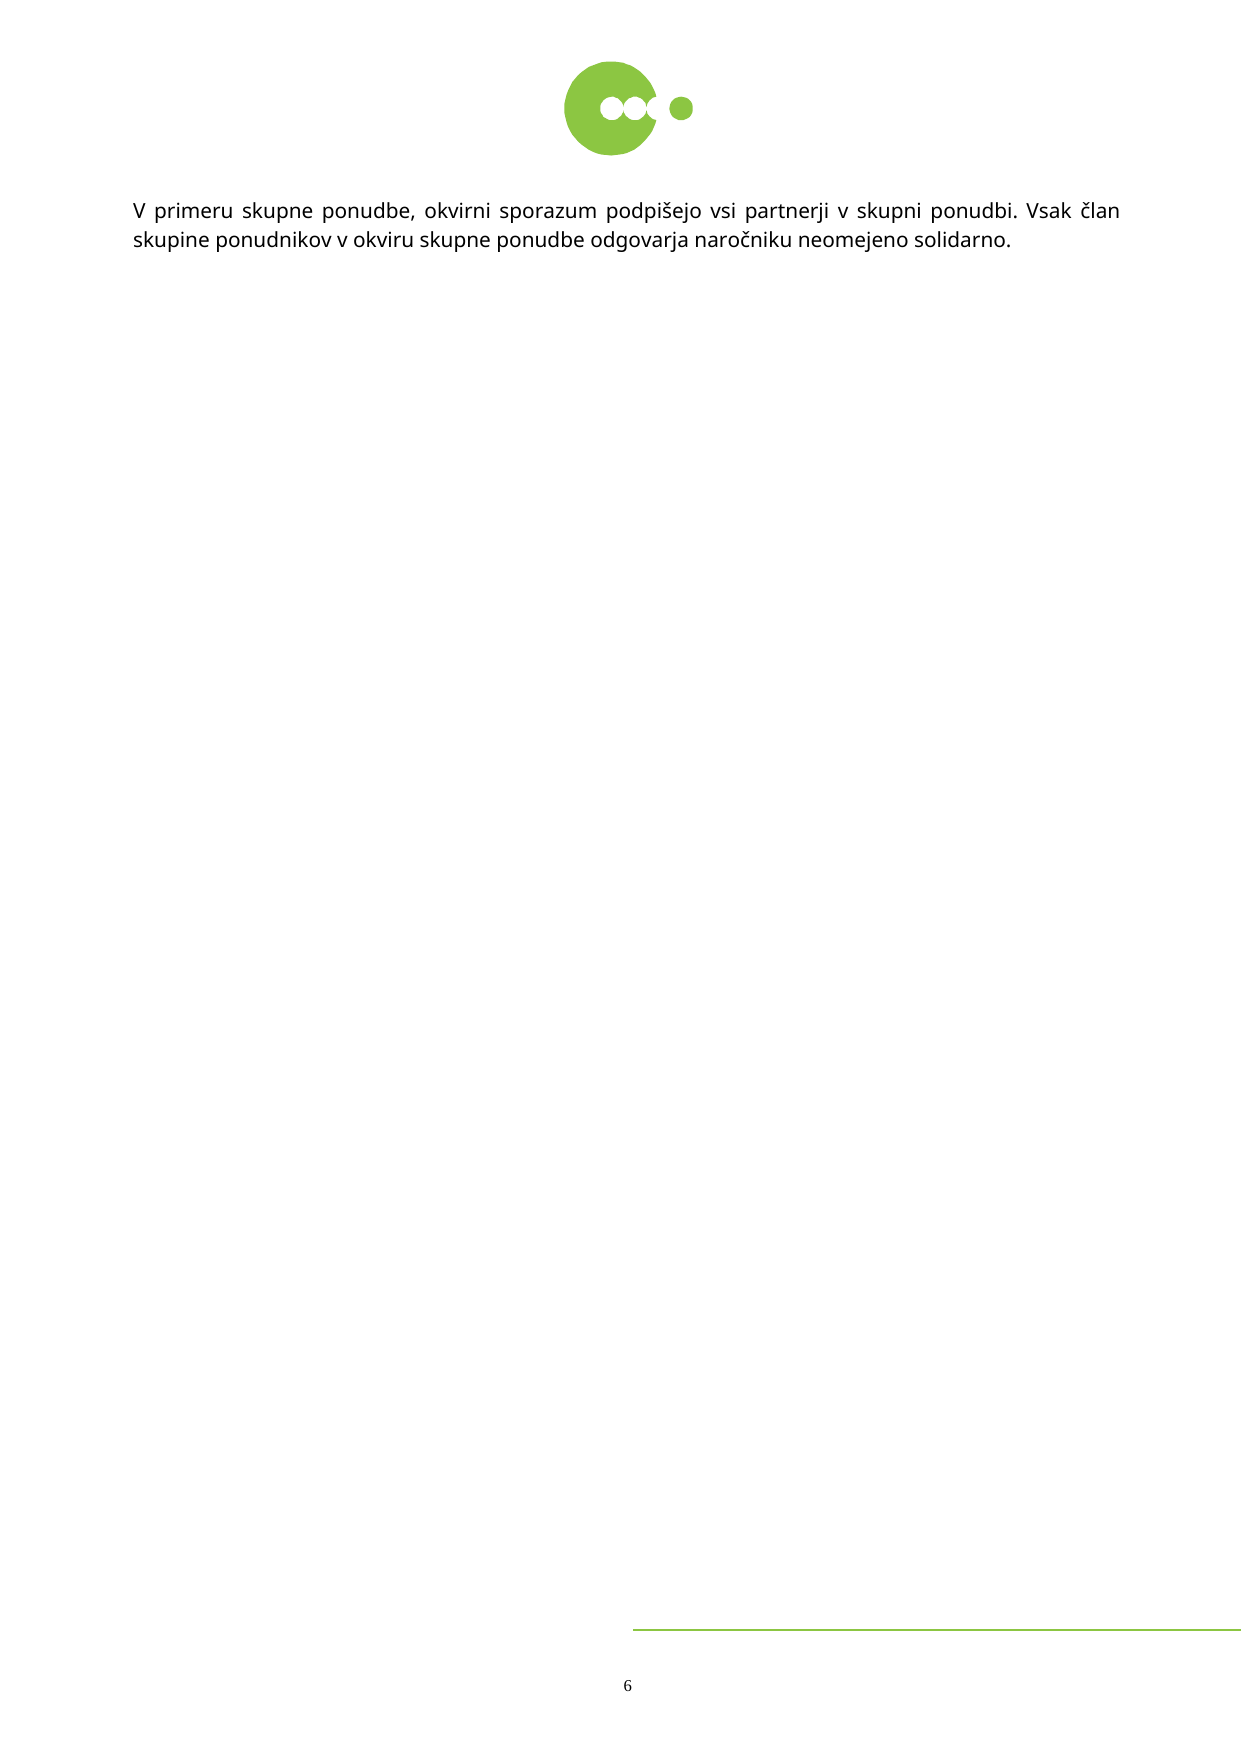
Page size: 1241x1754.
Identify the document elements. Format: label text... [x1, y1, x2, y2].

text V primeru skupne ponudbe, okvirni sporazum podpišejo vsi partnerji v skupni ponudbi. Vsak član skupine ponudnikov v okviru skupne ponudbe odgovarja naročniku neomejeno solidarno. [133, 196, 1122, 253]
